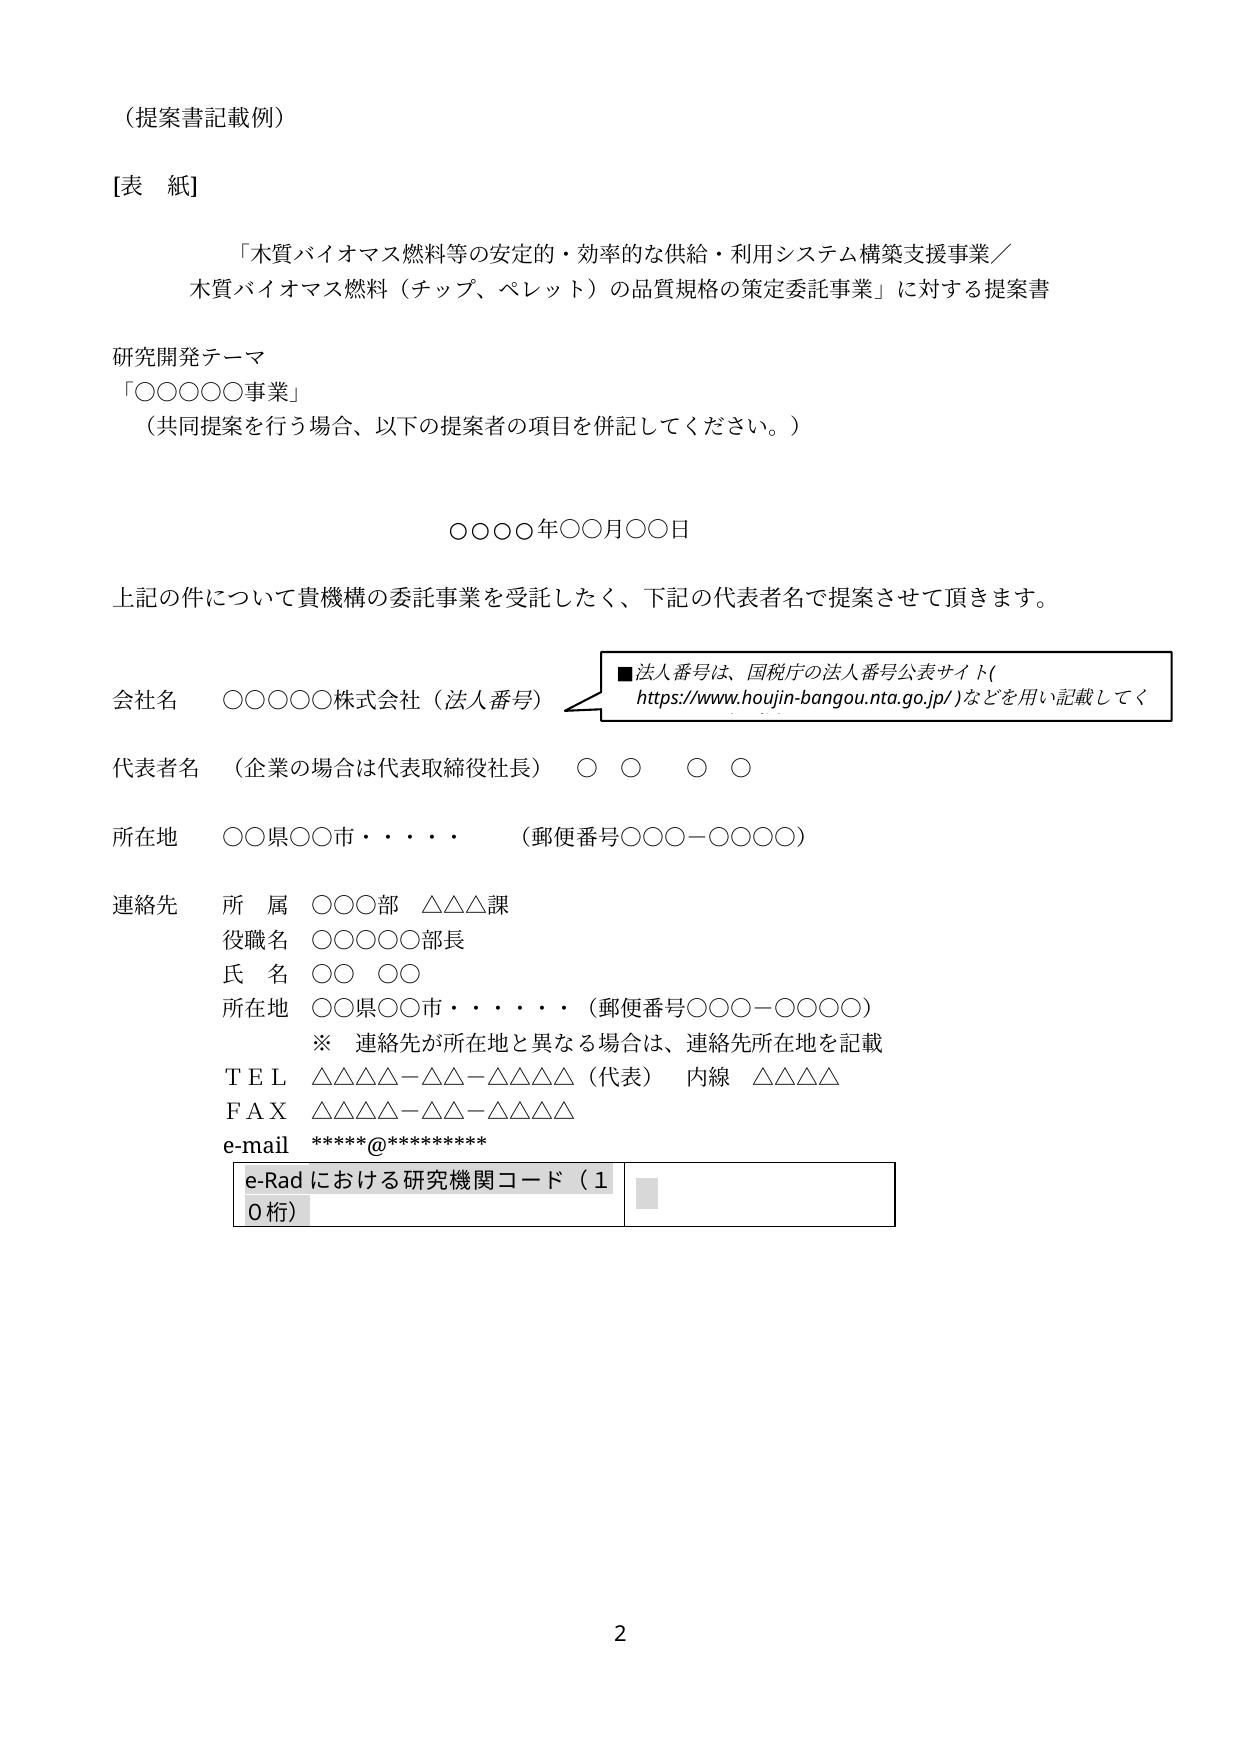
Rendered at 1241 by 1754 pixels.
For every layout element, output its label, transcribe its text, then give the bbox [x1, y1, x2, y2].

text 木質バイオマス燃料（チップ、ペレット）の品質規格の策定委託事業」に対する提案書 [112, 271, 1128, 305]
text 研究開発テーマ [112, 339, 1128, 373]
text 上記の件について貴機構の委託事業を受託したく、下記の代表者名で提案させて頂きます。 [112, 579, 1128, 613]
text [表 紙] [112, 168, 1128, 202]
text （提案書記載例） [112, 99, 1128, 133]
text ○○○○年○○月○○日 [112, 510, 1128, 545]
text 「木質バイオマス燃料等の安定的・効率的な供給・利用システム構築支援事業／ [112, 236, 1128, 271]
text （共同提案を行う場合、以下の提案者の項目を併記してください。） [112, 408, 1128, 442]
text ＦＡＸ △△△△－△△－△△△△ [112, 1093, 1128, 1127]
text 所在地 ○○県○○市・・・・・ （郵便番号○○○－○○○○） [112, 819, 1128, 853]
text 「○○○○○事業」 [112, 373, 1128, 408]
text 代表者名 （企業の場合は代表取締役社長） ○ ○ ○ ○ [112, 750, 1128, 784]
text 氏 名 ○○ ○○ [112, 956, 1128, 990]
text 役職名 ○○○○○部長 [112, 922, 1128, 956]
text 会社名 ○○○○○株式会社（法人番号） [112, 682, 600, 716]
table_header [625, 1163, 894, 1226]
text 所在地 ○○県○○市・・・・・・（郵便番号○○○－○○○○） [112, 990, 1128, 1024]
text 連絡先 所 属 ○○○部 △△△課 [112, 887, 1128, 922]
text ※ 連絡先が所在地と異なる場合は、連絡先所在地を記載 [112, 1024, 1128, 1059]
text ＴＥＬ △△△△－△△－△△△△（代表） 内線 △△△△ [112, 1059, 1128, 1093]
text e-mail *****@********* [112, 1127, 1128, 1162]
table_header e-Radにおける研究機関コード（１０桁） [234, 1163, 624, 1226]
